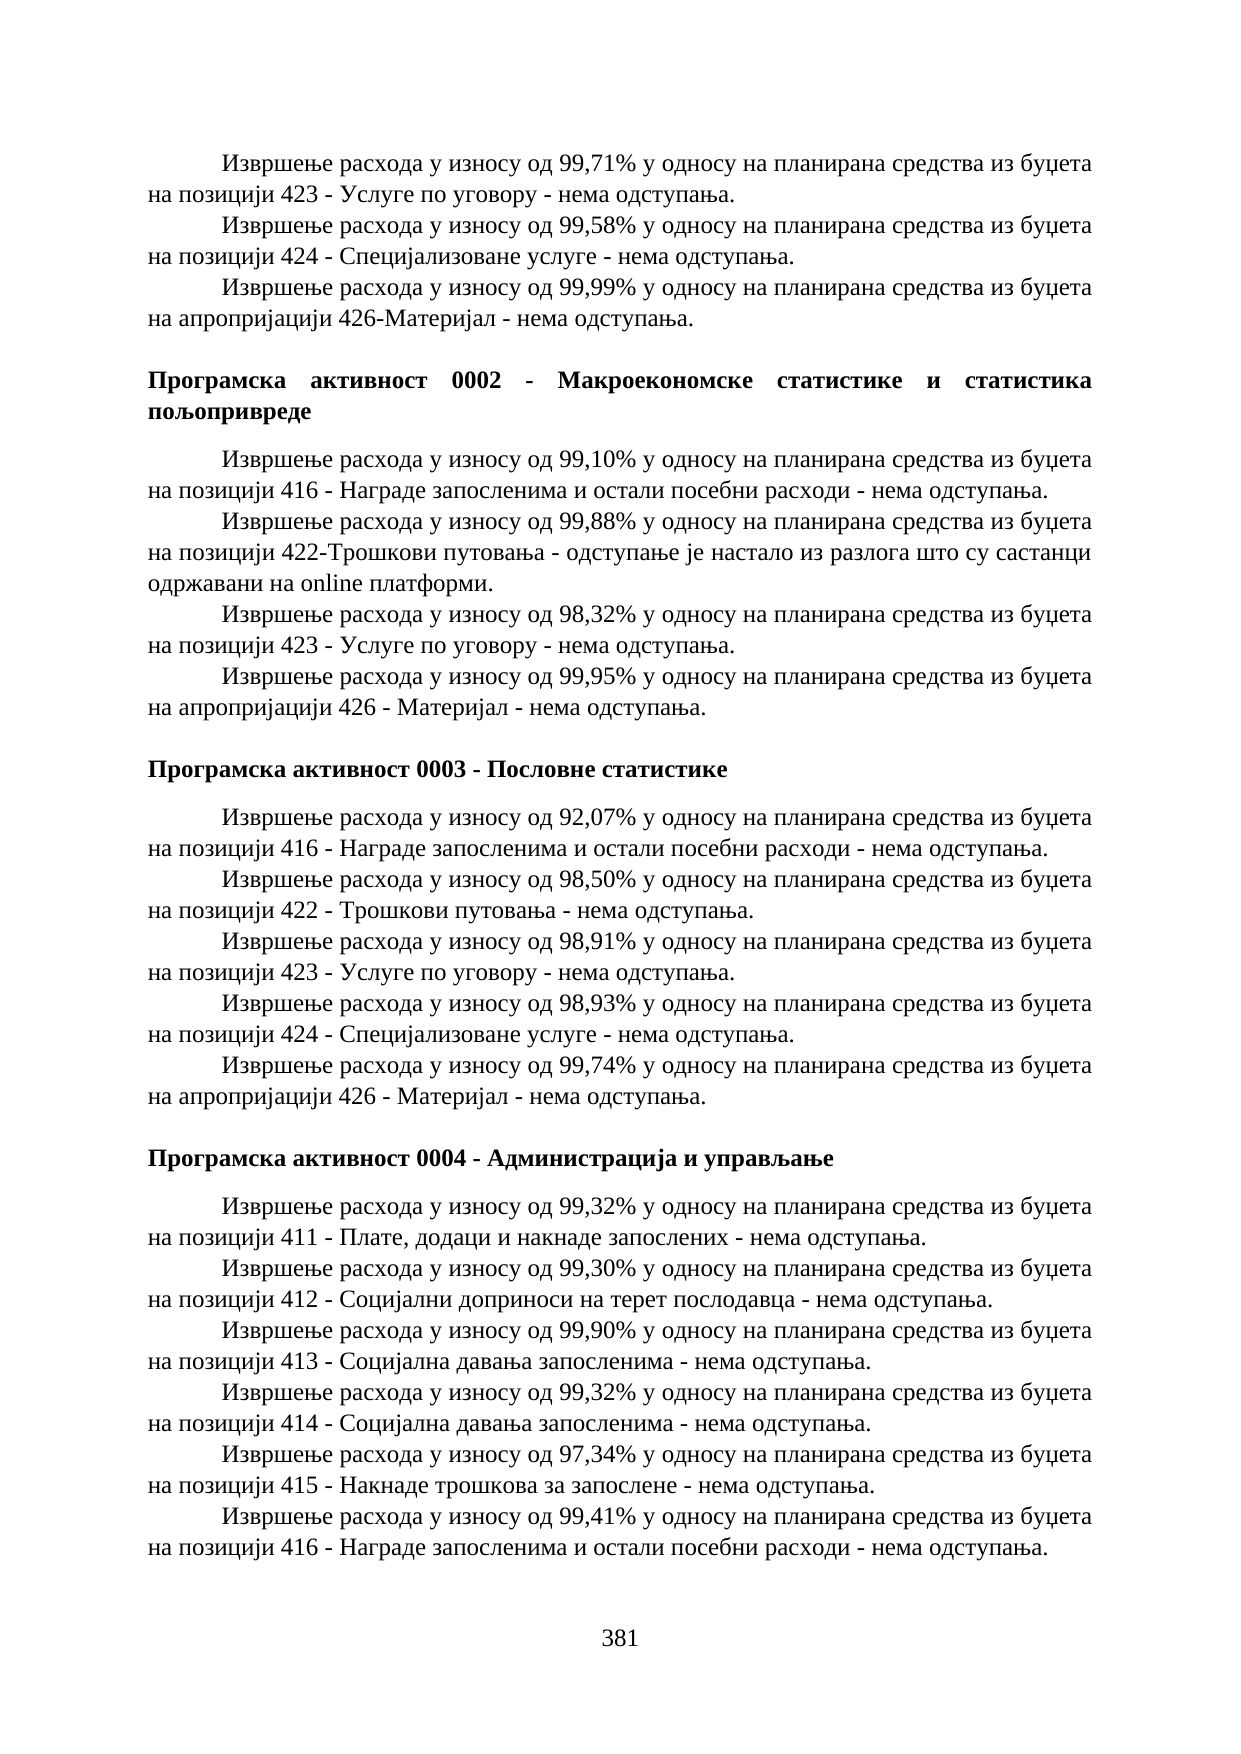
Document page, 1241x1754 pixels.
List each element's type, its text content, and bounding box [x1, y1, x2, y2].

text Извршење расхода у износу од 99,71% у односу на планирана средства из буџета на позицији 423 - Услуге по уговору - нема одступања. [148, 148, 1093, 207]
text Програмска активност 0004 - Администрација и управљање [148, 1143, 1093, 1172]
text Извршење расхода у износу од 99,99% у односу на планирана средства из буџета на апропријацији 426-Материјал - нема одступања. [148, 272, 1093, 332]
text Извршење расхода у износу од 98,93% у односу на планирана средства из буџета на позицији 424 - Специјализоване услуге - нема одступања. [148, 988, 1093, 1048]
text Извршење расхода у износу од 98,50% у односу на планирана средства из буџета на позицији 422 - Трошкови путовања - нема одступања. [148, 864, 1093, 924]
text Извршење расхода у износу од 99,88% у односу на планирана средства из буџета на позицији 422-Трошкови путовања - одступање је настало из разлога што су састанци одржавани на online платформи. [148, 506, 1093, 597]
text Извршење расхода у износу од 97,34% у односу на планирана средства из буџета на позицији 415 - Накнаде трошкова за запослене - нема одступања. [148, 1439, 1093, 1499]
text Програмска активност 0002 - Макроекономске статистике и статистика пољопривреде [148, 365, 1093, 425]
text Извршење расхода у износу од 98,32% у односу на планирана средства из буџета на позицији 423 - Услуге по уговору - нема одступања. [148, 599, 1093, 659]
text Извршење расхода у износу од 99,90% у односу на планирана средства из буџета на позицији 413 - Социјална давања запосленима - нема одступања. [148, 1315, 1093, 1375]
text Извршење расхода у износу од 99,32% у односу на планирана средства из буџета на позицији 411 - Плате, додаци и накнаде запослених - нема одступања. [148, 1191, 1093, 1251]
text Извршење расхода у износу од 99,95% у односу на планирана средства из буџета на апропријацији 426 - Материјал - нема одступања. [148, 661, 1093, 721]
text Извршење расхода у износу од 99,41% у односу на планирана средства из буџета на позицији 416 - Награде запосленима и остали посебни расходи - нема одступања. [148, 1501, 1093, 1561]
text Извршење расхода у износу од 98,91% у односу на планирана средства из буџета на позицији 423 - Услуге по уговору - нема одступања. [148, 926, 1093, 986]
text Извршење расхода у износу од 92,07% у односу на планирана средства из буџета на позицији 416 - Награде запосленима и остали посебни расходи - нема одступања. [148, 802, 1093, 862]
text Извршење расхода у износу од 99,10% у односу на планирана средства из буџета на позицији 416 - Награде запосленима и остали посебни расходи - нема одступања. [148, 444, 1093, 503]
text Извршење расхода у износу од 99,58% у односу на планирана средства из буџета на позицији 424 - Специјализоване услуге - нема одступања. [148, 210, 1093, 269]
text Извршење расхода у износу од 99,30% у односу на планирана средства из буџета на позицији 412 - Социјални доприноси на терет послодавца - нема одступања. [148, 1253, 1093, 1313]
text Програмска активност 0003 - Пословне статистике [148, 754, 1093, 783]
text Извршење расхода у износу од 99,32% у односу на планирана средства из буџета на позицији 414 - Социјална давања запосленима - нема одступања. [148, 1377, 1093, 1437]
text Извршење расхода у износу од 99,74% у односу на планирана средства из буџета на апропријацији 426 - Материјал - нема одступања. [148, 1050, 1093, 1110]
